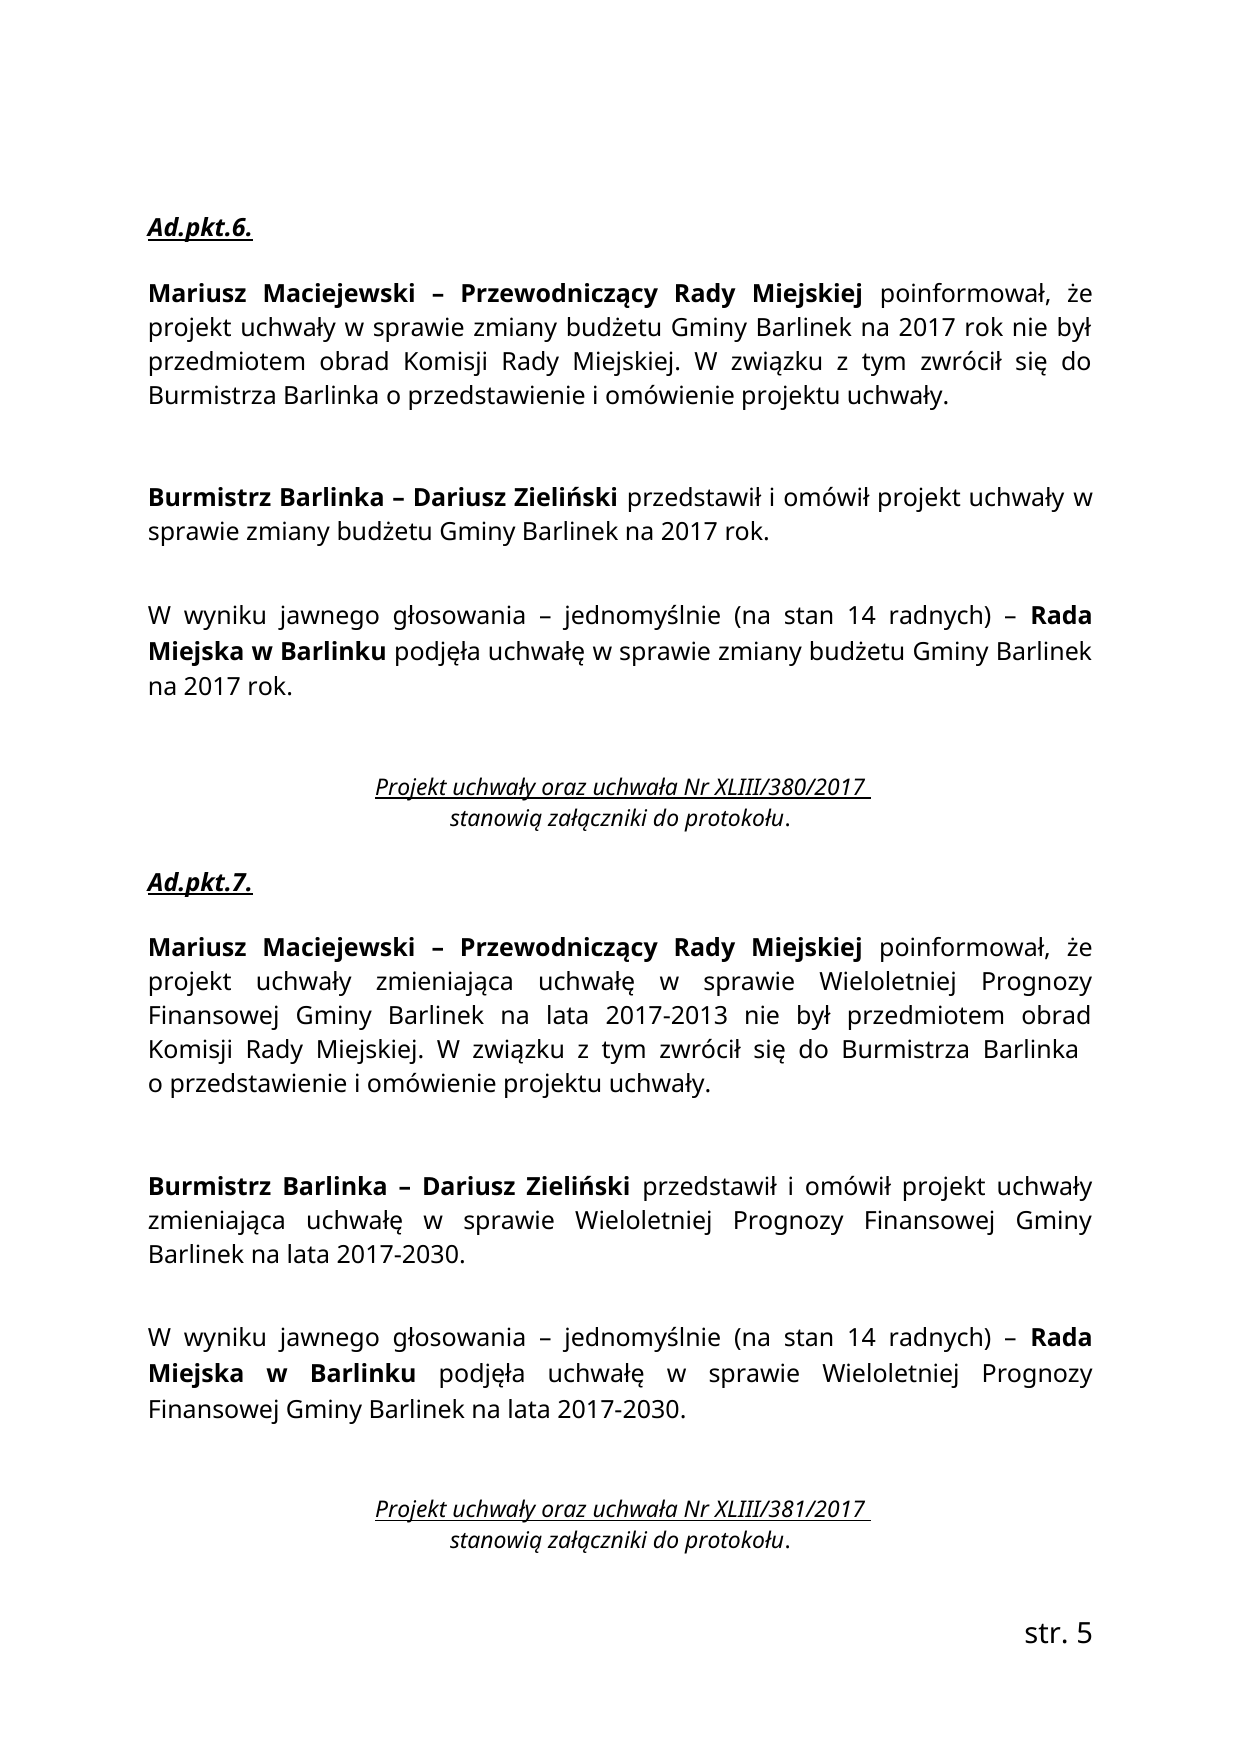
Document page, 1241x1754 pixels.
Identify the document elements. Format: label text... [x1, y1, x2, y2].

text W wyniku jawnego głosowania – jednomyślnie (na stan 14 radnych) – Rada Miejska w Barlinku podjęła uchwałę w sprawie Wieloletniej Prognozy Finansowej Gminy Barlinek na lata 2017-2030. [148, 1320, 1093, 1425]
text Projekt uchwały oraz uchwała Nr XLIII/381/2017 [148, 1493, 1093, 1524]
text Projekt uchwały oraz uchwała Nr XLIII/380/2017 [148, 771, 1093, 802]
text Mariusz Maciejewski – Przewodniczący Rady Miejskiej poinformował, że projekt uchwały zmieniająca uchwałę w sprawie Wieloletniej Prognozy Finansowej Gminy Barlinek na lata 2017-2013 nie był przedmiotem obrad Komisji Rady Miejskiej. W związku z tym zwrócił się do Burmistrza Barlinka o przedstawienie i omówienie projektu uchwały. [148, 930, 1093, 1100]
text W wyniku jawnego głosowania – jednomyślnie (na stan 14 radnych) – Rada Miejska w Barlinku podjęła uchwałę w sprawie zmiany budżetu Gminy Barlinek na 2017 rok. [148, 597, 1093, 703]
text Burmistrz Barlinka – Dariusz Zieliński przedstawił i omówił projekt uchwały zmieniająca uchwałę w sprawie Wieloletniej Prognozy Finansowej Gminy Barlinek na lata 2017-2030. [148, 1168, 1093, 1270]
text Ad.pkt.7. [148, 864, 1093, 898]
text stanowią załączniki do protokołu. [148, 802, 1093, 833]
text Ad.pkt.6. [148, 210, 1093, 244]
text stanowią załączniki do protokołu. [148, 1524, 1093, 1556]
text Mariusz Maciejewski – Przewodniczący Rady Miejskiej poinformował, że projekt uchwały w sprawie zmiany budżetu Gminy Barlinek na 2017 rok nie był przedmiotem obrad Komisji Rady Miejskiej. W związku z tym zwrócił się do Burmistrza Barlinka o przedstawienie i omówienie projektu uchwały. [148, 275, 1093, 412]
text Burmistrz Barlinka – Dariusz Zieliński przedstawił i omówił projekt uchwały w sprawie zmiany budżetu Gminy Barlinek na 2017 rok. [148, 480, 1093, 548]
